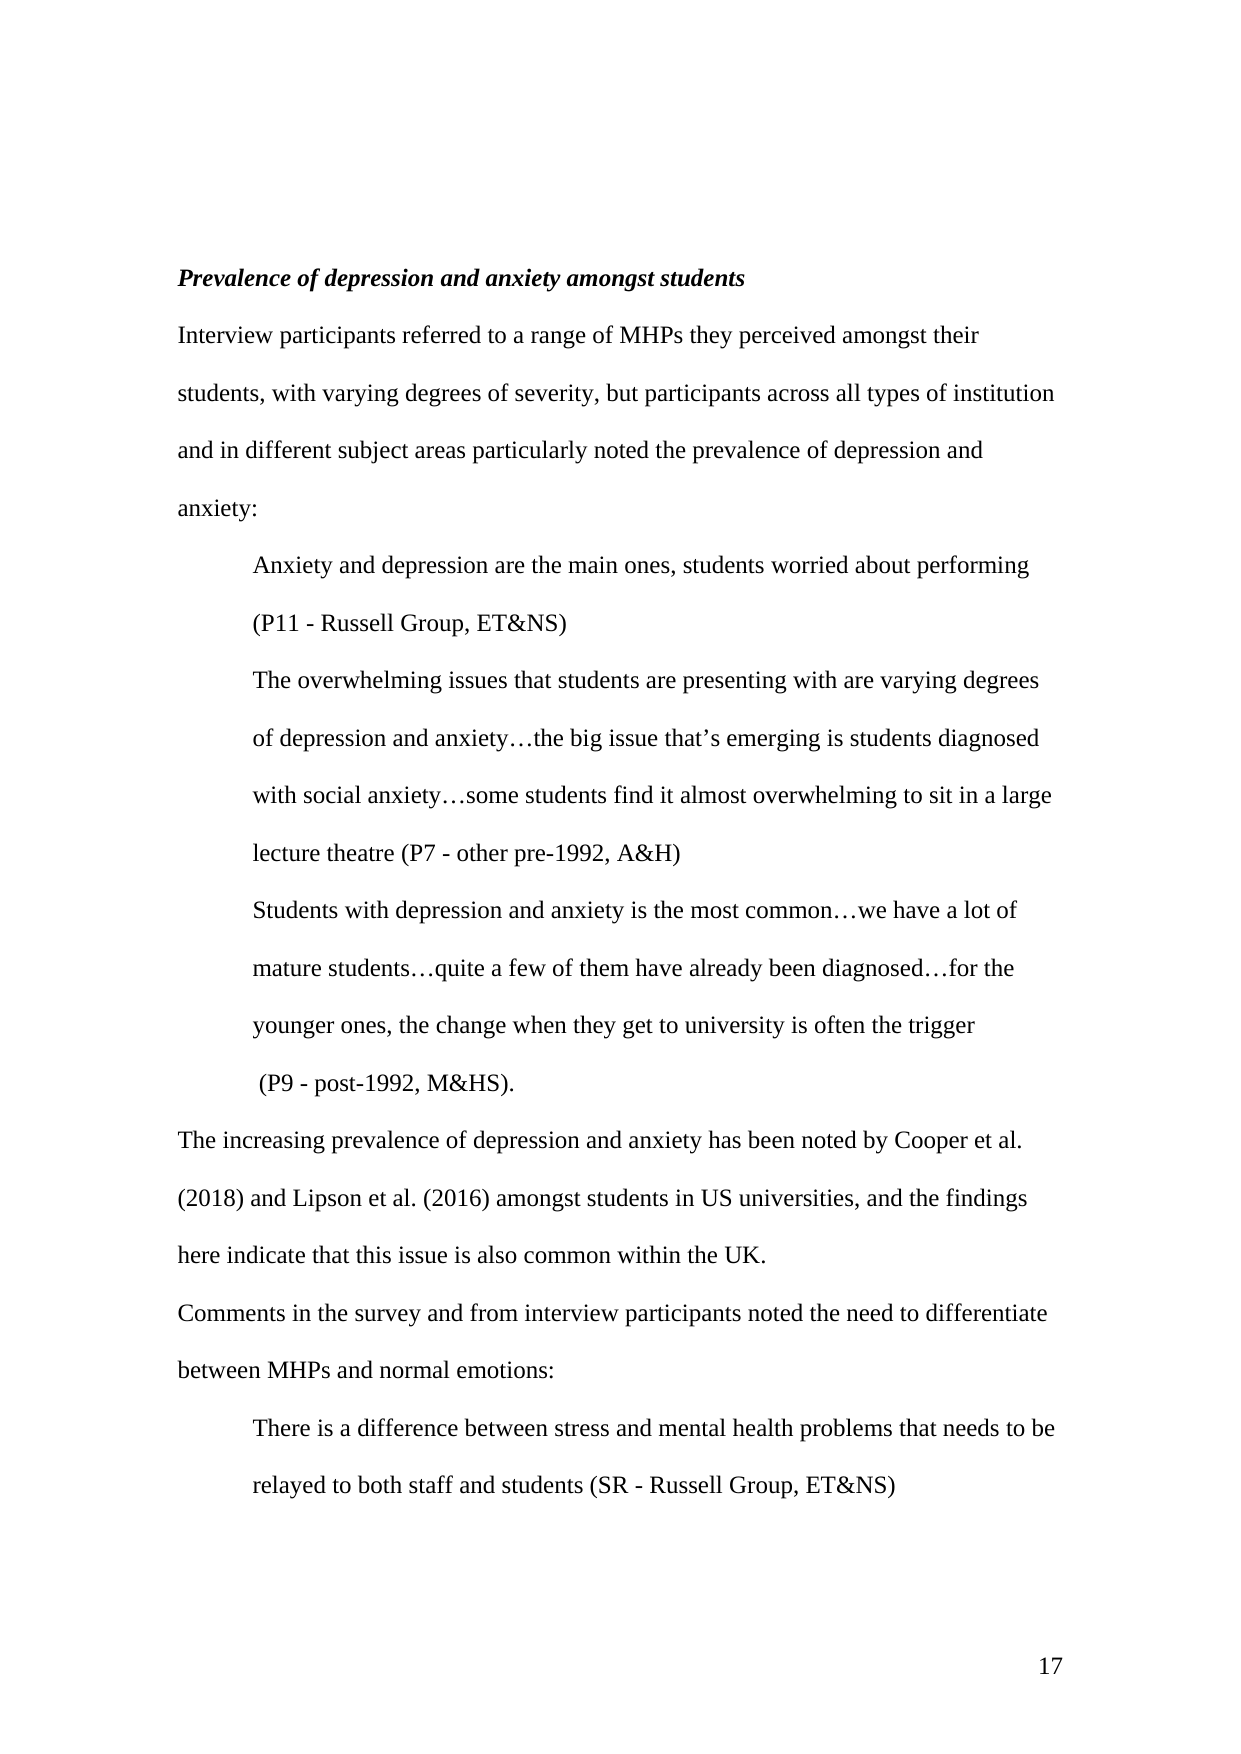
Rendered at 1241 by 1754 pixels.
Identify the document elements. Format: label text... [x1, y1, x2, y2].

text Students with depression and anxiety is the most common…we have a lot of mature students…quite a few of them have already been diagnosed…for the younger ones, the change when they get to university is often the trigger [252, 895, 1063, 1039]
text There is a difference between stress and mental health problems that needs to be relayed to both staff and students (SR - Russell Group, ET&NS) [252, 1413, 1063, 1499]
text The overwhelming issues that students are presenting with are varying degrees of depression and anxiety…the big issue that’s emerging is students diagnosed with social anxiety…some students find it almost overwhelming to sit in a large lecture theatre (P7 - other pre-1992, A&H) [252, 665, 1063, 866]
text Interview participants referred to a range of MHPs they perceived amongst their students, with varying degrees of severity, but participants across all types of institution and in different subject areas particularly noted the prevalence of depression and anxiety: [177, 320, 1063, 521]
text (P9 - post-1992, M&HS). [252, 1068, 1063, 1096]
text Comments in the survey and from interview participants noted the need to differentiate between MHPs and normal emotions: [177, 1298, 1063, 1384]
text Anxiety and depression are the main ones, students worried about performing (P11 - Russell Group, ET&NS) [252, 550, 1063, 636]
text The increasing prevalence of depression and anxiety has been noted by Cooper et al. (2018) and Lipson et al. (2016) amongst students in US universities, and the findings here indicate that this issue is also common within the UK. [177, 1125, 1063, 1269]
subtitle Prevalence of depression and anxiety amongst students [177, 263, 1063, 291]
